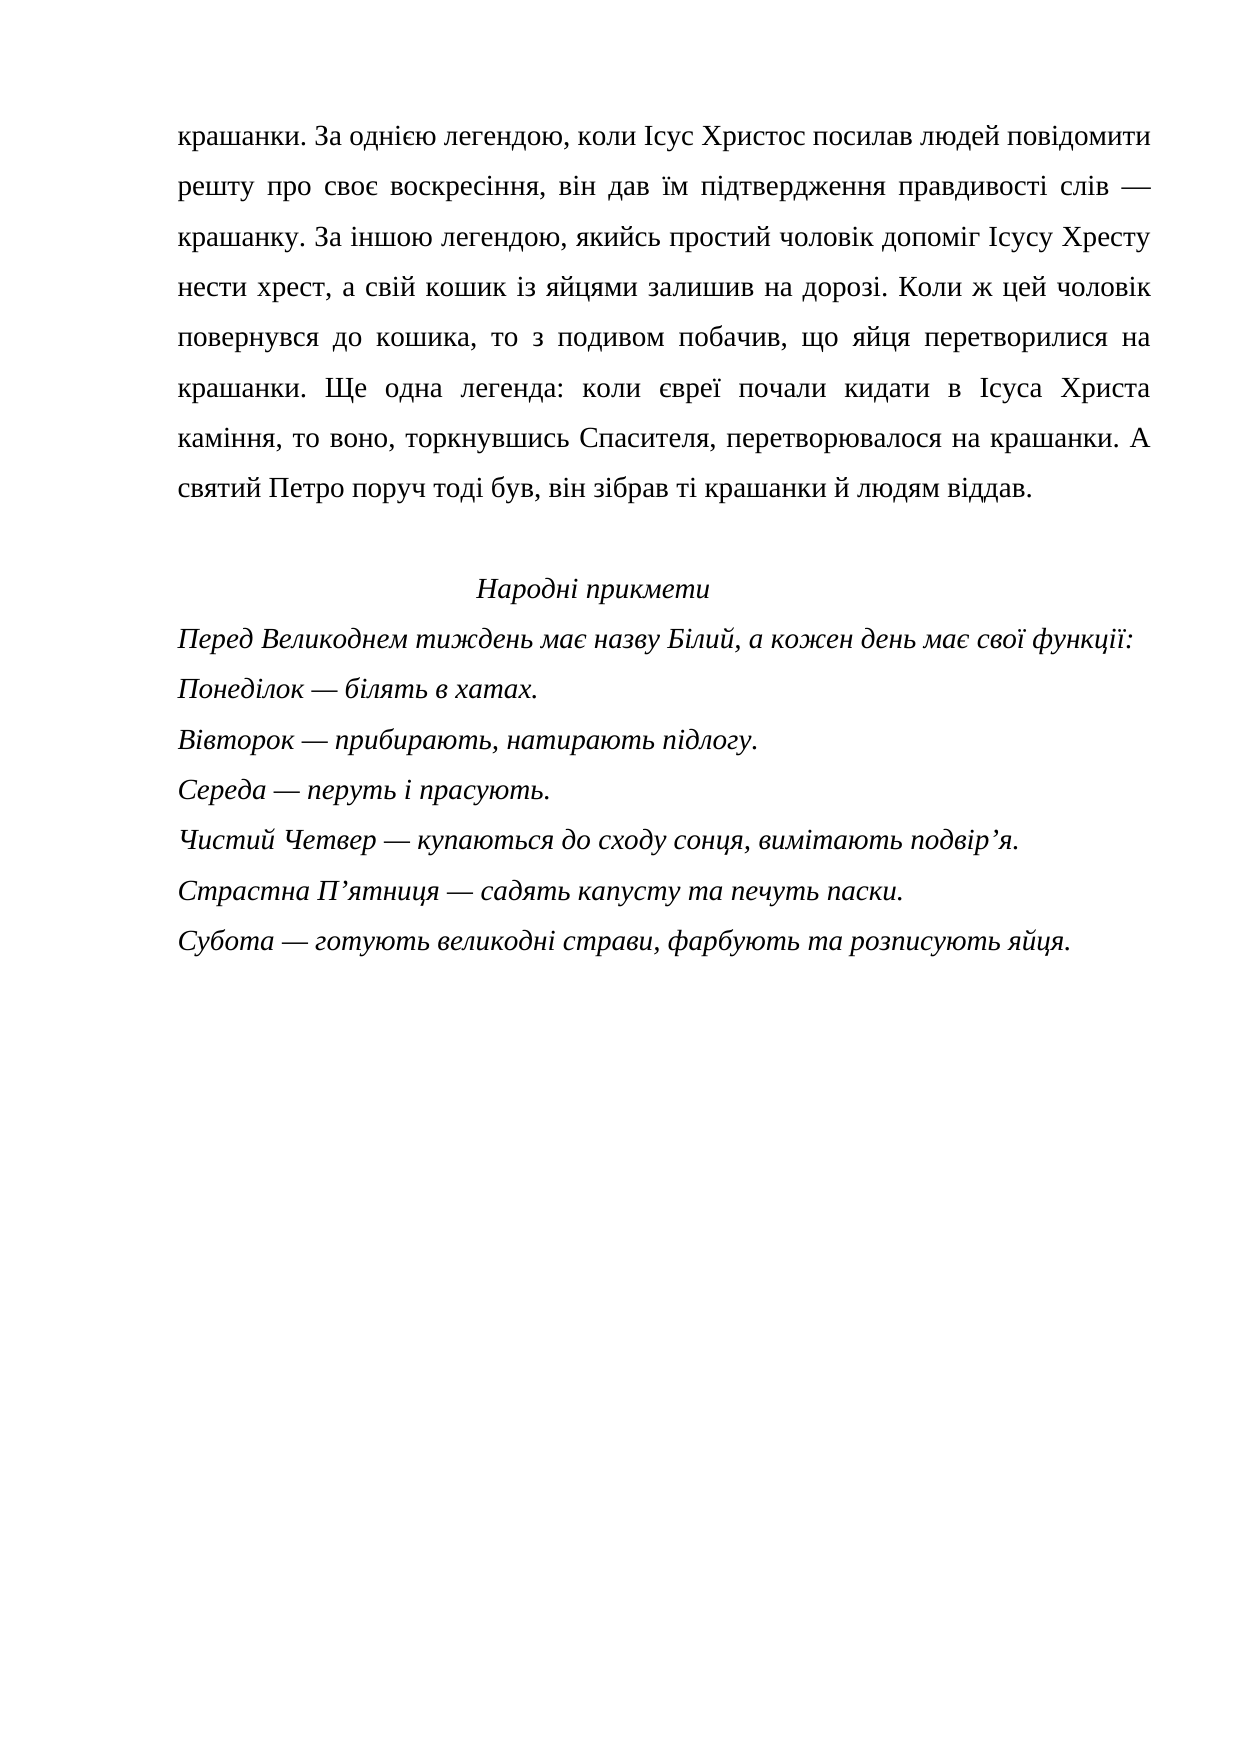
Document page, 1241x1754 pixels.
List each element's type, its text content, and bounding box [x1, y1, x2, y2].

text Перед Великоднем тиждень має назву Білий, а кожен день має свої функції: [177, 621, 1152, 655]
text Народні прикмети [177, 571, 1152, 604]
text Середа — перуть і прасують. [177, 772, 1152, 806]
text Понеділок — білять в хатах. [177, 672, 1152, 705]
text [177, 118, 1152, 504]
text Чистий Четвер — купаються до сходу сонця, вимітають подвір’я. [177, 822, 1152, 856]
text Страстна П’ятниця — садять капусту та печуть паски. [177, 873, 1152, 906]
text Субота — готують великодні страви, фарбують та розписують яйця. [177, 923, 1152, 957]
text Вівторок — прибирають, натирають підлогу. [177, 722, 1152, 755]
